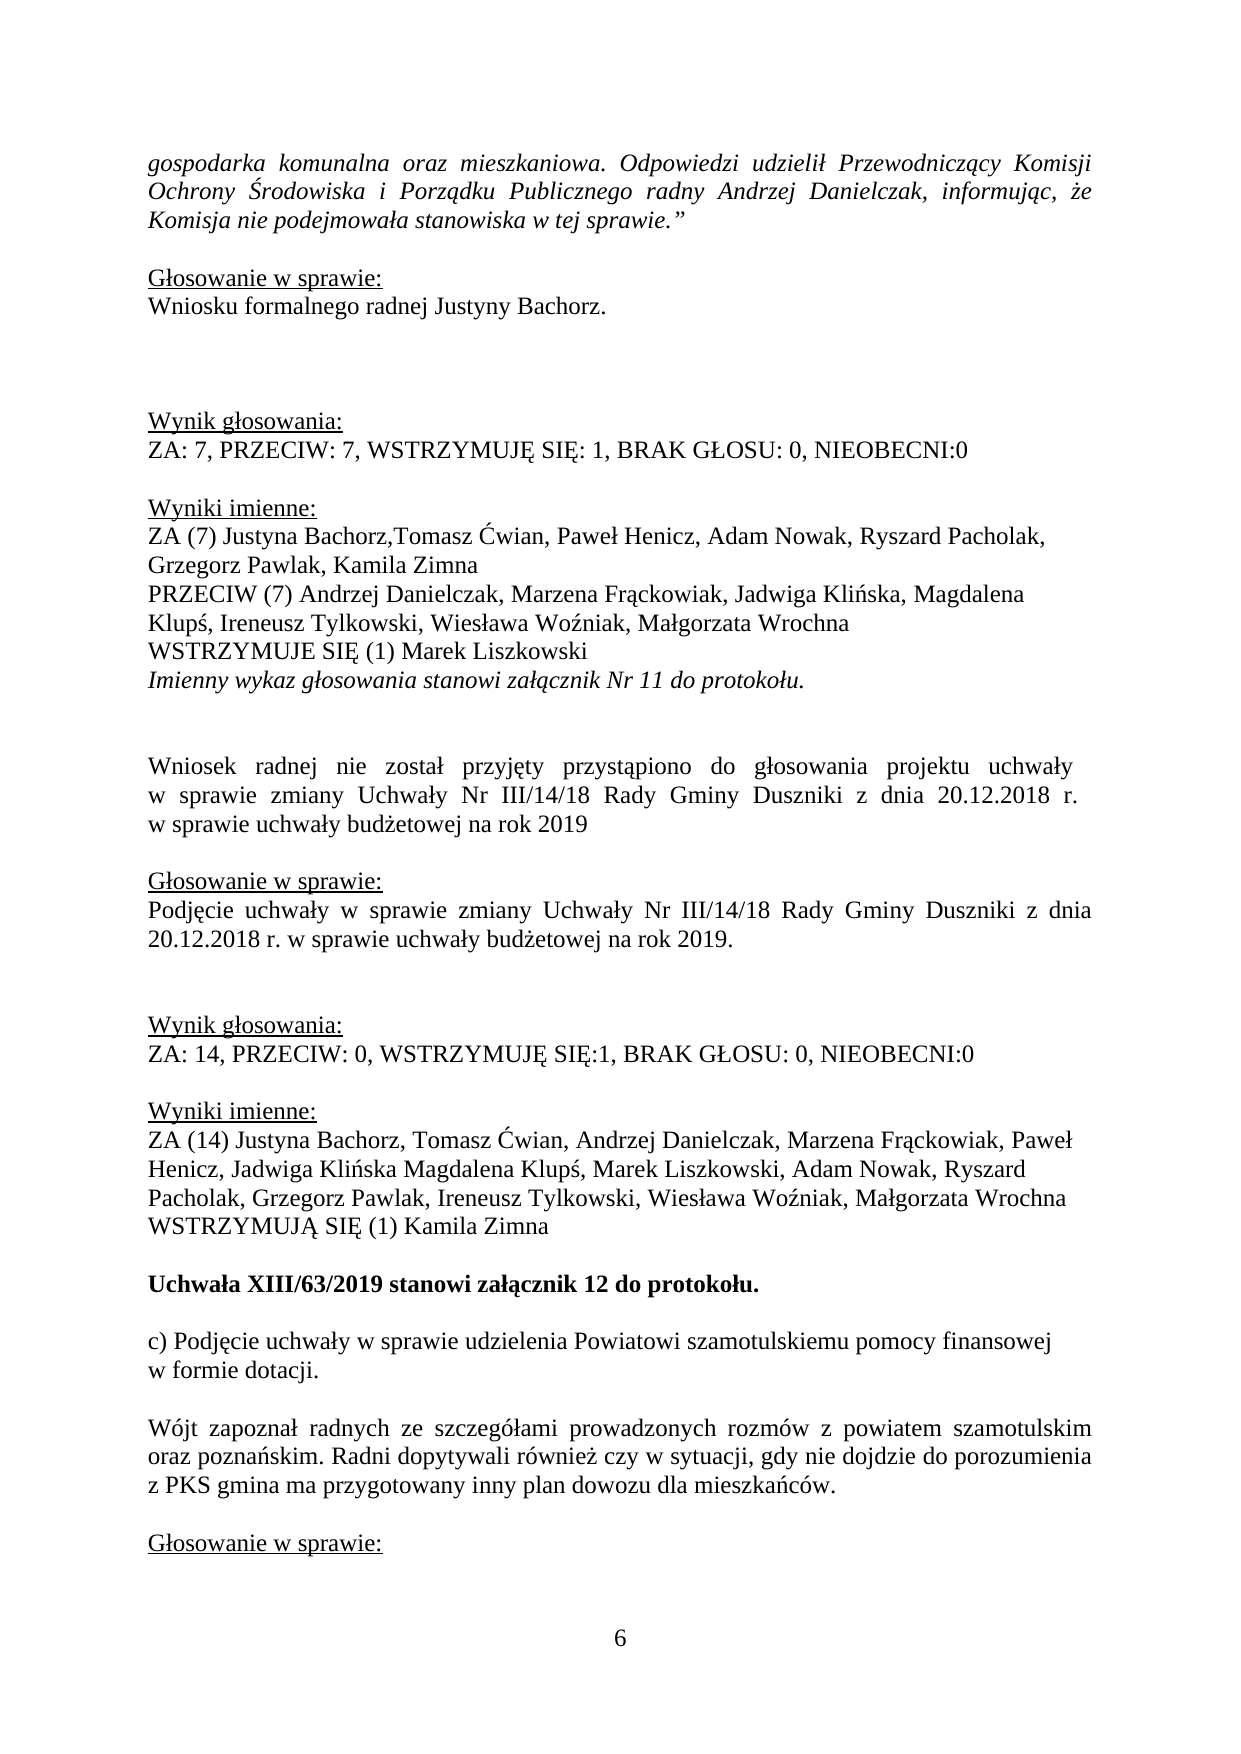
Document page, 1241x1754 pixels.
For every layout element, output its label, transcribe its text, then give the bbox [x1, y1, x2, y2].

text ZA: 7, PRZECIW: 7, WSTRZYMUJĘ SIĘ: 1, BRAK GŁOSU: 0, NIEOBECNI:0 Wyniki imienne: ZA (7) Justyna Bachorz,Tomasz Ćwian, Paweł Henicz, Adam Nowak, Ryszard Pacholak, Grzegorz Pawlak, Kamila Zimna [148, 435, 1093, 579]
text WSTRZYMUJE SIĘ (1) Marek Liszkowski [148, 636, 1093, 665]
text c) Podjęcie uchwały w sprawie udzielenia Powiatowi szamotulskiemu pomocy finansowej w formie dotacji. [148, 1326, 1093, 1384]
text Uchwała XIII/63/2019 stanowi załącznik 12 do protokołu. [148, 1269, 1093, 1298]
text Wniosek radnej nie został przyjęty przystąpiono do głosowania projektu uchwały w sprawie zmiany Uchwały Nr III/14/18 Rady Gminy Duszniki z dnia 20.12.2018 r. w sprawie uchwały budżetowej na rok 2019 [148, 751, 1093, 838]
text Wynik głosowania: [148, 406, 1093, 435]
text Głosowanie w sprawie: [148, 263, 1093, 291]
text Wójt zapoznał radnych ze szczegółami prowadzonych rozmów z powiatem szamotulskim oraz poznańskim. Radni dopytywali również czy w sytuacji, gdy nie dojdzie do porozumienia z PKS gmina ma przygotowany inny plan dowozu dla mieszkańców. [148, 1413, 1093, 1499]
text WSTRZYMUJĄ SIĘ (1) Kamila Zimna [148, 1211, 1093, 1240]
text Wniosku formalnego radnej Justyny Bachorz. [148, 291, 1093, 320]
text Wynik głosowania: [148, 1010, 1093, 1039]
text Imienny wykaz głosowania stanowi załącznik Nr 11 do protokołu. [148, 665, 1093, 694]
text ZA: 14, PRZECIW: 0, WSTRZYMUJĘ SIĘ:1, BRAK GŁOSU: 0, NIEOBECNI:0 Wyniki imienne: ZA (14) Justyna Bachorz, Tomasz Ćwian, Andrzej Danielczak, Marzena Frąckowiak, Paweł Henicz, Jadwiga Klińska Magdalena Klupś, Marek Liszkowski, Adam Nowak, Ryszard Pacholak, Grzegorz Pawlak, Ireneusz Tylkowski, Wiesława Woźniak, Małgorzata Wrochna [148, 1039, 1093, 1211]
text Głosowanie w sprawie: [148, 866, 1093, 895]
text PRZECIW (7) Andrzej Danielczak, Marzena Frąckowiak, Jadwiga Klińska, Magdalena Klupś, Ireneusz Tylkowski, Wiesława Woźniak, Małgorzata Wrochna [148, 579, 1093, 636]
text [148, 148, 1093, 234]
text Głosowanie w sprawie: [148, 1528, 1093, 1556]
text Podjęcie uchwały w sprawie zmiany Uchwały Nr III/14/18 Rady Gminy Duszniki z dnia 20.12.2018 r. w sprawie uchwały budżetowej na rok 2019. [148, 895, 1093, 953]
